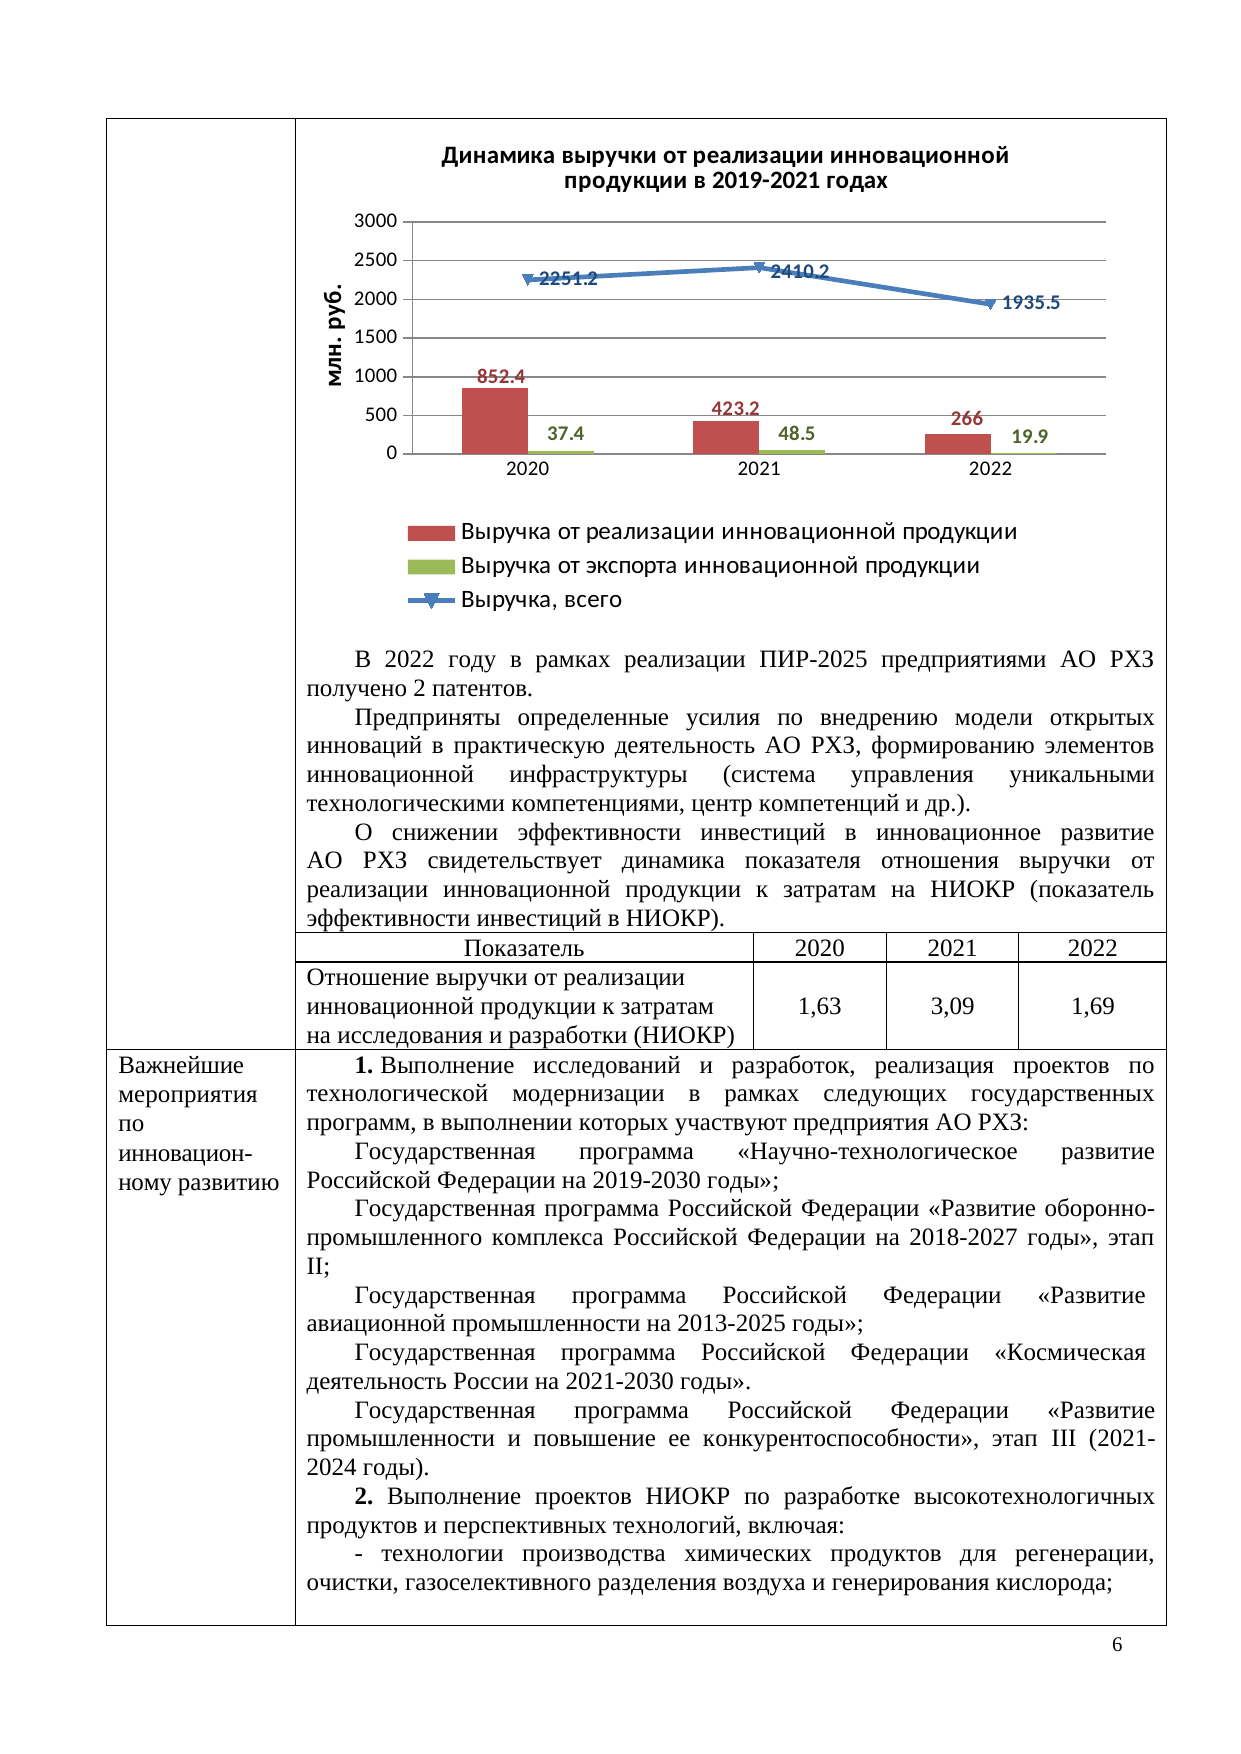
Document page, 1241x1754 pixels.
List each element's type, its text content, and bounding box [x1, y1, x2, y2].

table_cell 1,63 [754, 963, 886, 1049]
table_cell Отношение выручки от реализации инновационной продукции к затратам на исследования и разработки (НИОКР) [296, 963, 753, 1049]
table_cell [107, 1050, 295, 1625]
table_cell 1,69 [1019, 963, 1166, 1049]
table_cell 3,09 [887, 963, 1018, 1049]
table_cell Показатель [296, 933, 753, 961]
table_cell 2020 [754, 933, 886, 961]
table_cell 2021 [887, 933, 1018, 961]
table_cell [107, 119, 295, 1049]
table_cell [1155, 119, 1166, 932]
table_cell 2022 [1019, 933, 1166, 961]
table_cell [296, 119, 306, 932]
